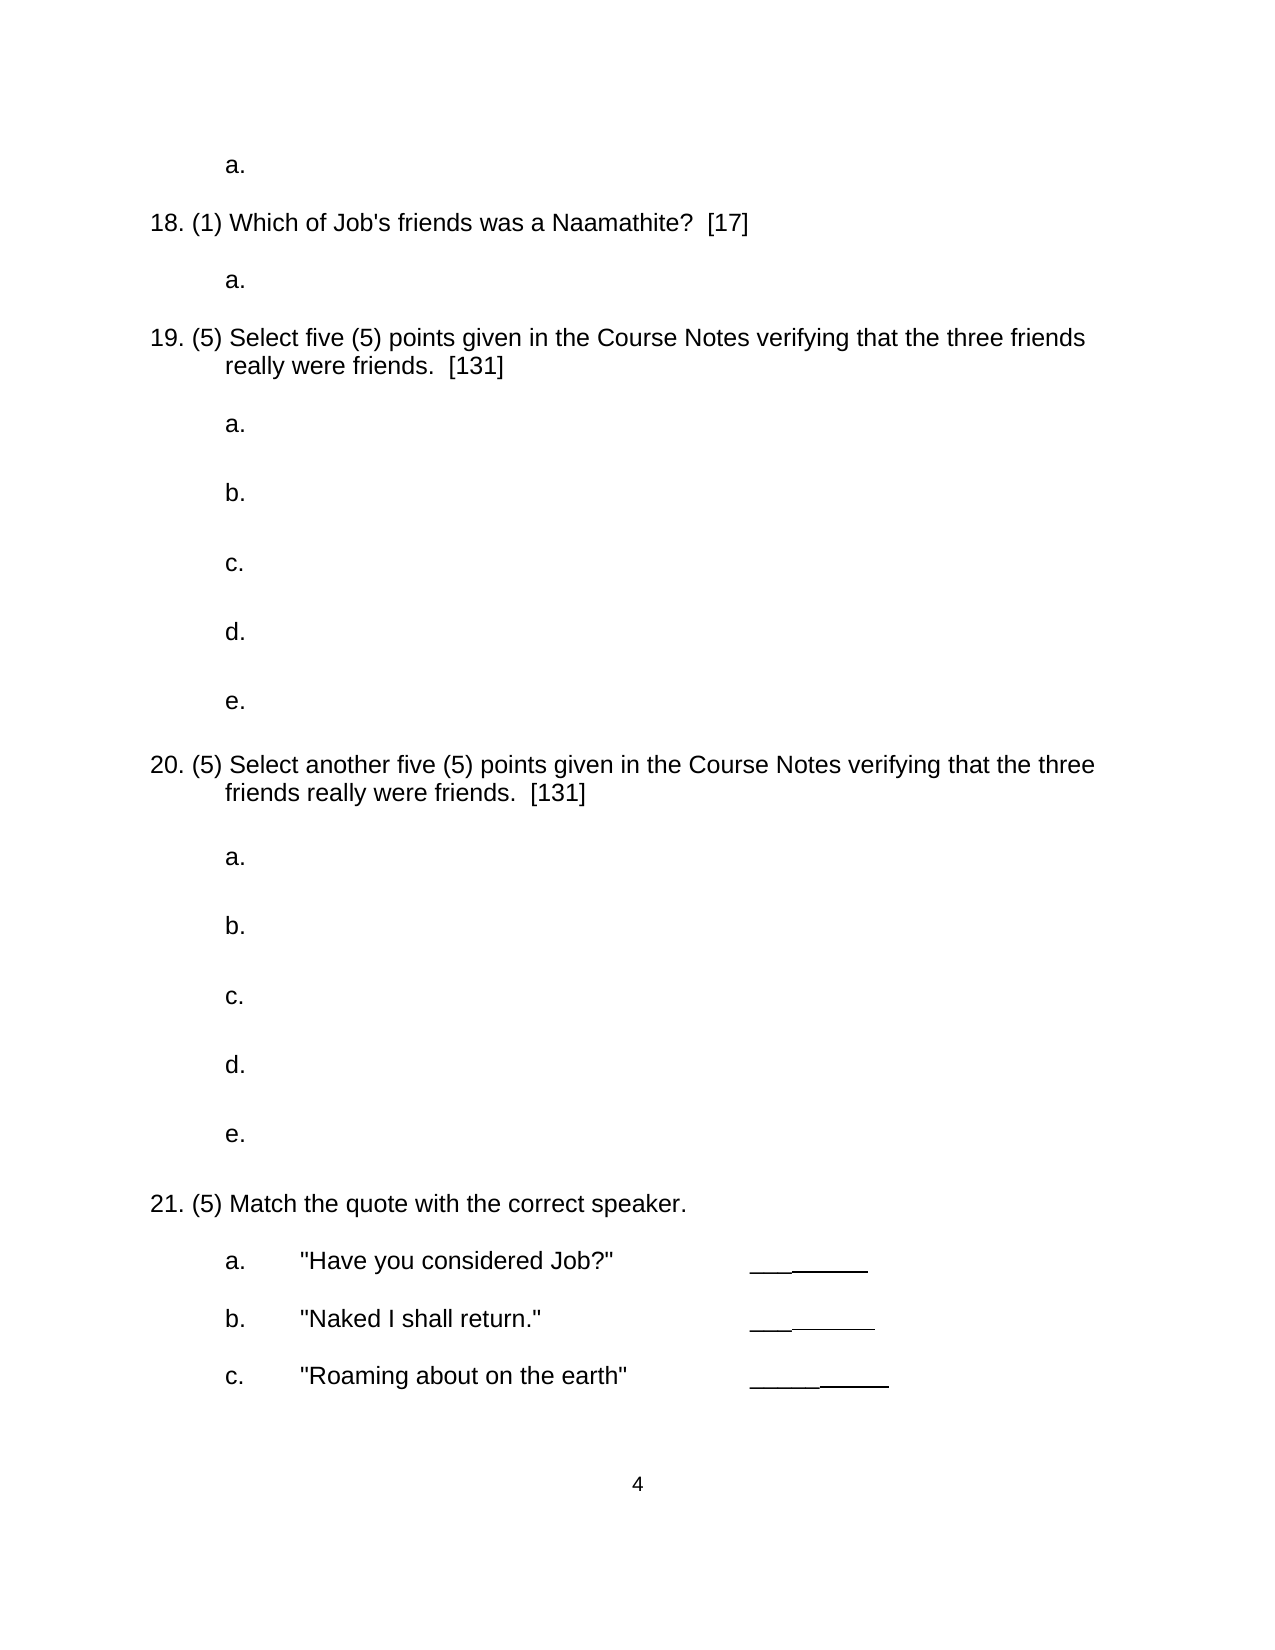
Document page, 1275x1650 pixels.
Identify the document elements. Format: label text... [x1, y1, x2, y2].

text a. [150, 842, 1125, 871]
text d. [150, 617, 1125, 646]
text e. [150, 1119, 1125, 1148]
text c. "Roaming about on the earth" _____ [225, 1361, 1125, 1390]
text 19. (5) Select five (5) points given in the Course Notes verifying that the three friends really were friends. [131] [150, 322, 1125, 380]
text b. "Naked I shall return." ___ [225, 1304, 1125, 1332]
text b. [150, 911, 1125, 940]
text c. [150, 547, 1125, 576]
text 18. (1) Which of Job's friends was a Naamathite? [17] [150, 207, 1125, 236]
text 21. (5) Match the quote with the correct speaker. [150, 1189, 1125, 1217]
text a. [150, 265, 1125, 294]
text a. [150, 409, 1125, 437]
text e. [150, 686, 1125, 715]
text b. [150, 478, 1125, 507]
text a. "Have you considered Job?" ___ [225, 1246, 1125, 1275]
text c. [150, 981, 1125, 1009]
text 20. (5) Select another five (5) points given in the Course Notes verifying that the three friends really were friends. [131] [150, 750, 1125, 807]
text d. [150, 1050, 1125, 1079]
text a. [150, 150, 1125, 179]
